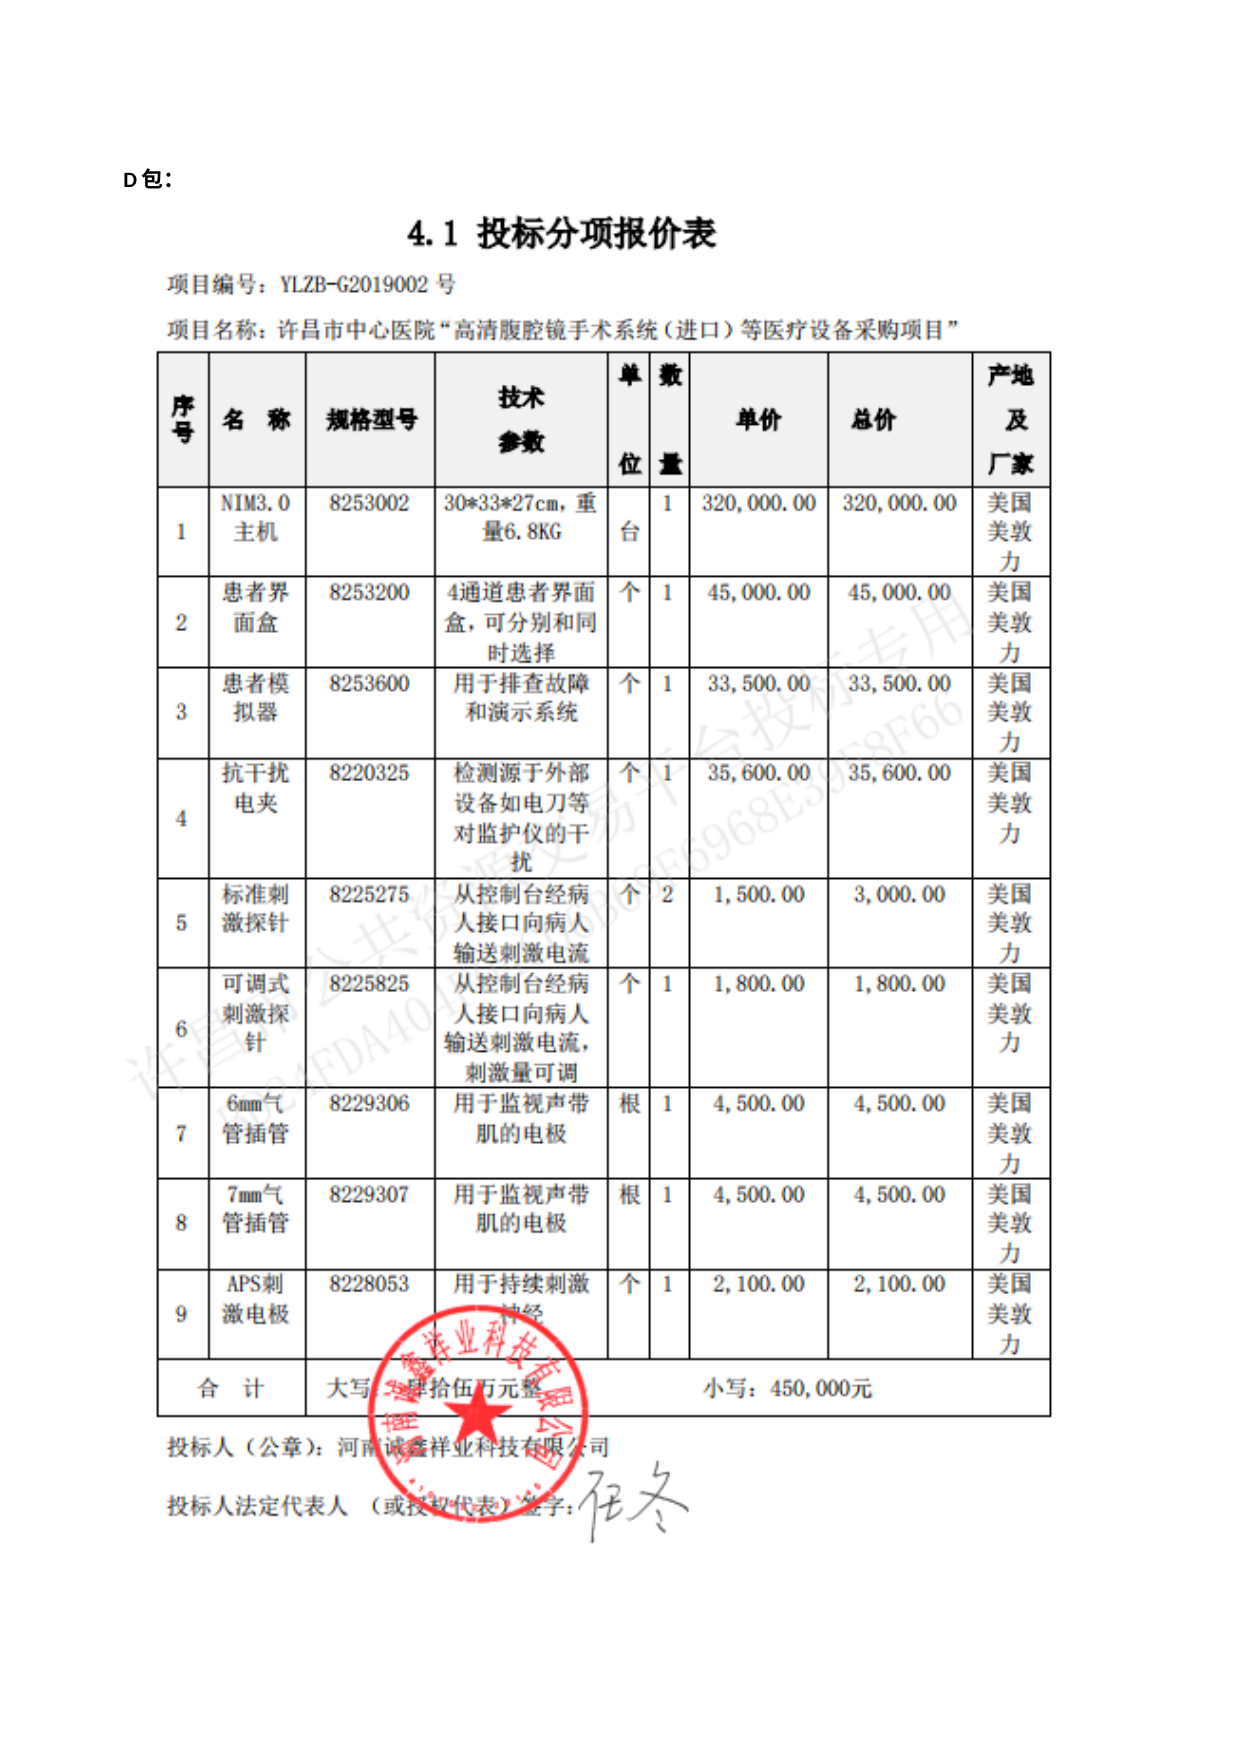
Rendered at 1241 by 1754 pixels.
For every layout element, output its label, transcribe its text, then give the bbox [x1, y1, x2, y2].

text D包： [123, 162, 1053, 194]
picture [123, 194, 1086, 1560]
